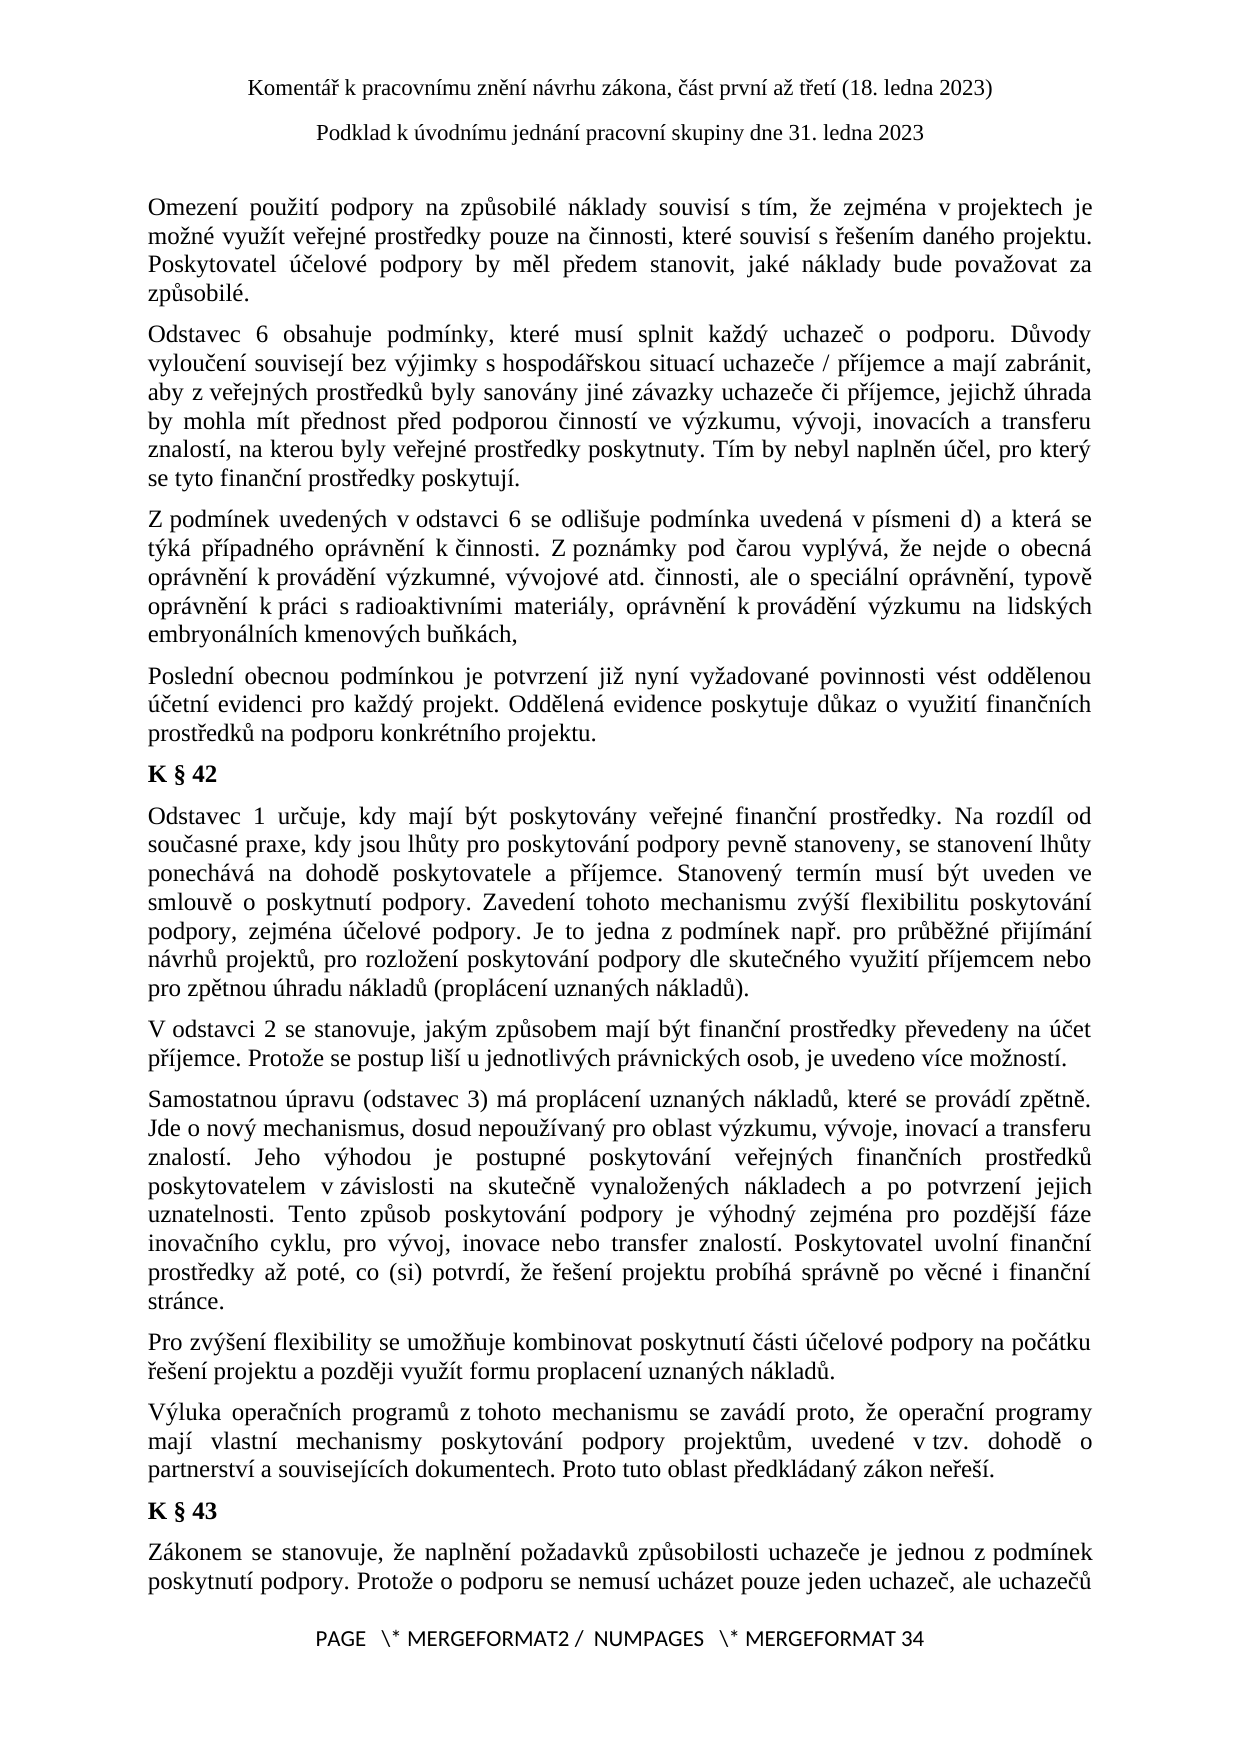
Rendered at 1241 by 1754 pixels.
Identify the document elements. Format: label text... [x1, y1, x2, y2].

text K § 42 [148, 759, 1092, 788]
text Z podmínek uvedených v odstavci 6 se odlišuje podmínka uvedená v písmeni d) a která se týká případného oprávnění k činnosti. Z poznámky pod čarou vyplývá, že nejde o obecná oprávnění k provádění výzkumné, vývojové atd. činnosti, ale o speciální oprávnění, typově oprávnění k práci s radioaktivními materiály, oprávnění k provádění výzkumu na lidských embryonálních kmenových buňkách, [148, 504, 1092, 648]
text Poslední obecnou podmínkou je potvrzení již nyní vyžadované povinnosti vést oddělenou účetní evidenci pro každý projekt. Oddělená evidence poskytuje důkaz o využití finančních prostředků na podporu konkrétního projektu. [148, 661, 1092, 747]
text K § 43 [148, 1496, 1092, 1524]
text Odstavec 1 určuje, kdy mají být poskytovány veřejné finanční prostředky. Na rozdíl od současné praxe, kdy jsou lhůty pro poskytování podpory pevně stanoveny, se stanovení lhůty ponechává na dohodě poskytovatele a příjemce. Stanovený termín musí být uveden ve smlouvě o poskytnutí podpory. Zavedení tohoto mechanismu zvýší flexibilitu poskytování podpory, zejména účelové podpory. Je to jedna z podmínek např. pro průběžné přijímání návrhů projektů, pro rozložení poskytování podpory dle skutečného využití příjemcem nebo pro zpětnou úhradu nákladů (proplácení uznaných nákladů). [148, 801, 1092, 1002]
text Výluka operačních programů z tohoto mechanismu se zavádí proto, že operační programy mají vlastní mechanismy poskytování podpory projektům, uvedené v tzv. dohodě o partnerství a souvisejících dokumentech. Proto tuto oblast předkládaný zákon neřeší. [148, 1397, 1092, 1483]
text Odstavec 6 obsahuje podmínky, které musí splnit každý uchazeč o podporu. Důvody vyloučení souvisejí bez výjimky s hospodářskou situací uchazeče / příjemce a mají zabránit, aby z veřejných prostředků byly sanovány jiné závazky uchazeče či příjemce, jejichž úhrada by mohla mít přednost před podporou činností ve výzkumu, vývoji, inovacích a transferu znalostí, na kterou byly veřejné prostředky poskytnuty. Tím by nebyl naplněn účel, pro který se tyto finanční prostředky poskytují. [148, 319, 1092, 492]
text V odstavci 2 se stanovuje, jakým způsobem mají být finanční prostředky převedeny na účet příjemce. Protože se postup liší u jednotlivých právnických osob, je uvedeno více možností. [148, 1014, 1092, 1072]
text Omezení použití podpory na způsobilé náklady souvisí s tím, že zejména v projektech je možné využít veřejné prostředky pouze na činnosti, které souvisí s řešením daného projektu. Poskytovatel účelové podpory by měl předem stanovit, jaké náklady bude považovat za způsobilé. [148, 192, 1092, 307]
text Samostatnou úpravu (odstavec 3) má proplácení uznaných nákladů, které se provádí zpětně. Jde o nový mechanismus, dosud nepoužívaný pro oblast výzkumu, vývoje, inovací a transferu znalostí. Jeho výhodou je postupné poskytování veřejných finančních prostředků poskytovatelem v závislosti na skutečně vynaložených nákladech a po potvrzení jejich uznatelnosti. Tento způsob poskytování podpory je výhodný zejména pro pozdější fáze inovačního cyklu, pro vývoj, inovace nebo transfer znalostí. Poskytovatel uvolní finanční prostředky až poté, co (si) potvrdí, že řešení projektu probíhá správně po věcné i finanční stránce. [148, 1084, 1092, 1314]
text Pro zvýšení flexibility se umožňuje kombinovat poskytnutí části účelové podpory na počátku řešení projektu a později využít formu proplacení uznaných nákladů. [148, 1327, 1092, 1384]
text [148, 1537, 1092, 1594]
